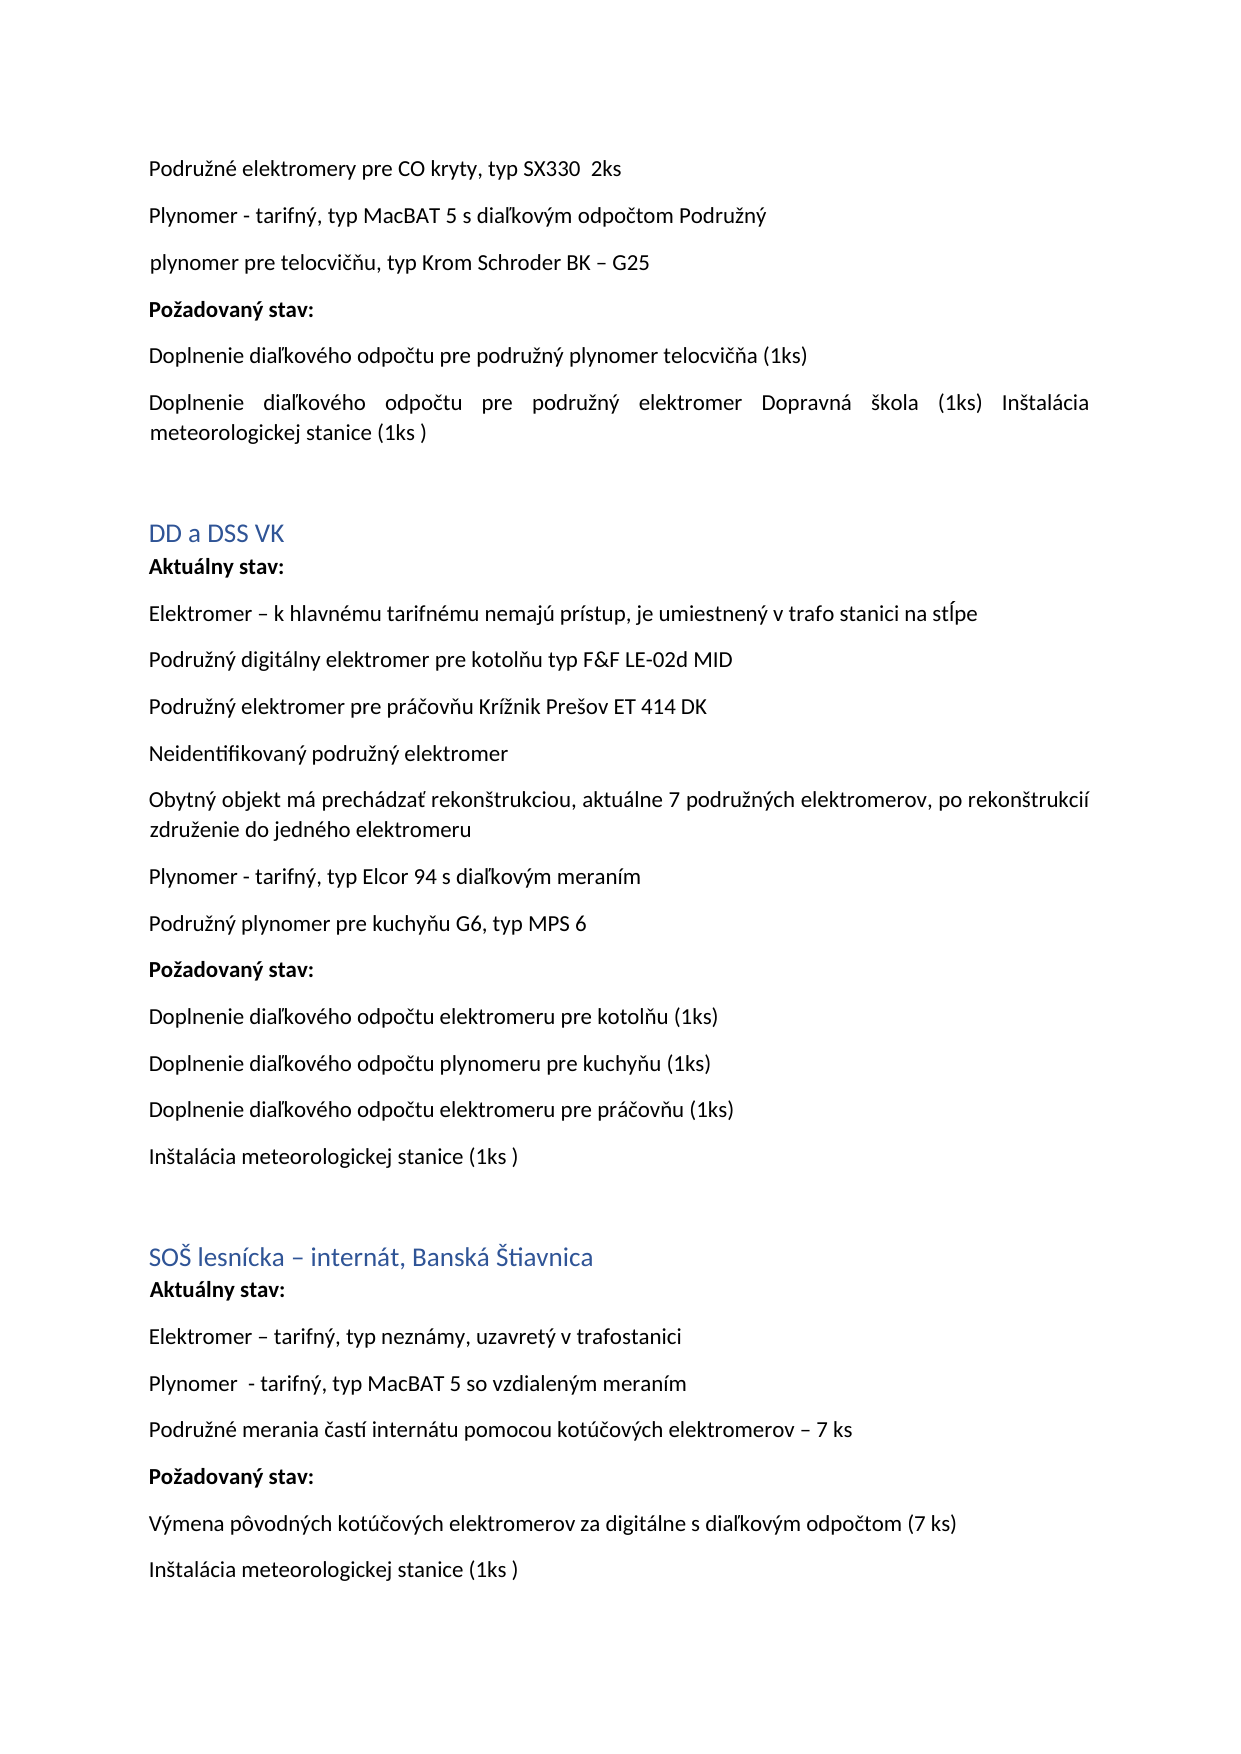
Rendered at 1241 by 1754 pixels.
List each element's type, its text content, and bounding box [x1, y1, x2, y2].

text Doplnenie diaľkového odpočtu pre podružný plynomer telocvičňa (1ks) [148, 341, 1091, 369]
text Elektromer – k hlavnému tarifnému nemajú prístup, je umiestnený v trafo stanici na stĺpe [148, 599, 1091, 627]
subtitle DD a DSS VK [148, 516, 523, 549]
text Doplnenie diaľkového odpočtu plynomeru pre kuchyňu (1ks) [148, 1049, 1091, 1077]
text Podružné merania častí internátu pomocou kotúčových elektromerov – 7 ks [148, 1415, 1091, 1443]
text Podružný digitálny elektromer pre kotolňu typ F&F LE-02d MID [148, 646, 1091, 673]
text Inštalácia meteorologickej stanice (1ks ) [148, 1556, 1053, 1583]
text Aktuálny stav: [148, 552, 1091, 580]
text Požadovaný stav: [148, 955, 1091, 983]
text Požadovaný stav: [148, 295, 1091, 323]
text Plynomer - tarifný, typ Elcor 94 s diaľkovým meraním [148, 862, 1091, 890]
text Elektromer – tarifný, typ neznámy, uzavretý v trafostanici [148, 1322, 1091, 1350]
text Podružný elektromer pre práčovňu Krížnik Prešov ET 414 DK [148, 692, 1091, 720]
text Podružný plynomer pre kuchyňu G6, typ MPS 6 [148, 909, 1091, 937]
text Plynomer - tarifný, typ MacBAT 5 so vzdialeným meraním [148, 1369, 1091, 1397]
text Požadovaný stav: [148, 1462, 1091, 1490]
text Výmena pôvodných kotúčových elektromerov za digitálne s diaľkovým odpočtom (7 ks) [148, 1509, 1053, 1537]
text Inštalácia meteorologickej stanice (1ks ) [148, 1142, 1091, 1170]
text Neidentifikovaný podružný elektromer [148, 739, 1091, 767]
text Obytný objekt má prechádzať rekonštrukciou, aktuálne 7 podružných elektromerov, po rekonštrukcií združenie do jedného elektromeru [148, 786, 1091, 843]
text Plynomer - tarifný, typ MacBAT 5 s diaľkovým odpočtom Podružný plynomer pre telocvičňu, typ Krom Schroder BK – G25 [148, 201, 767, 276]
text SOŠ lesnícka – internát, Banská Štiavnica Aktuálny stav: [148, 1240, 681, 1303]
text Doplnenie diaľkového odpočtu pre podružný elektromer Dopravná škola (1ks) Inštalácia meteorologickej stanice (1ks ) [148, 388, 1091, 446]
text Doplnenie diaľkového odpočtu elektromeru pre práčovňu (1ks) [148, 1096, 1091, 1123]
text Podružné elektromery pre CO kryty, typ SX330 2ks [148, 154, 1091, 182]
text Doplnenie diaľkového odpočtu elektromeru pre kotolňu (1ks) [148, 1002, 1091, 1030]
